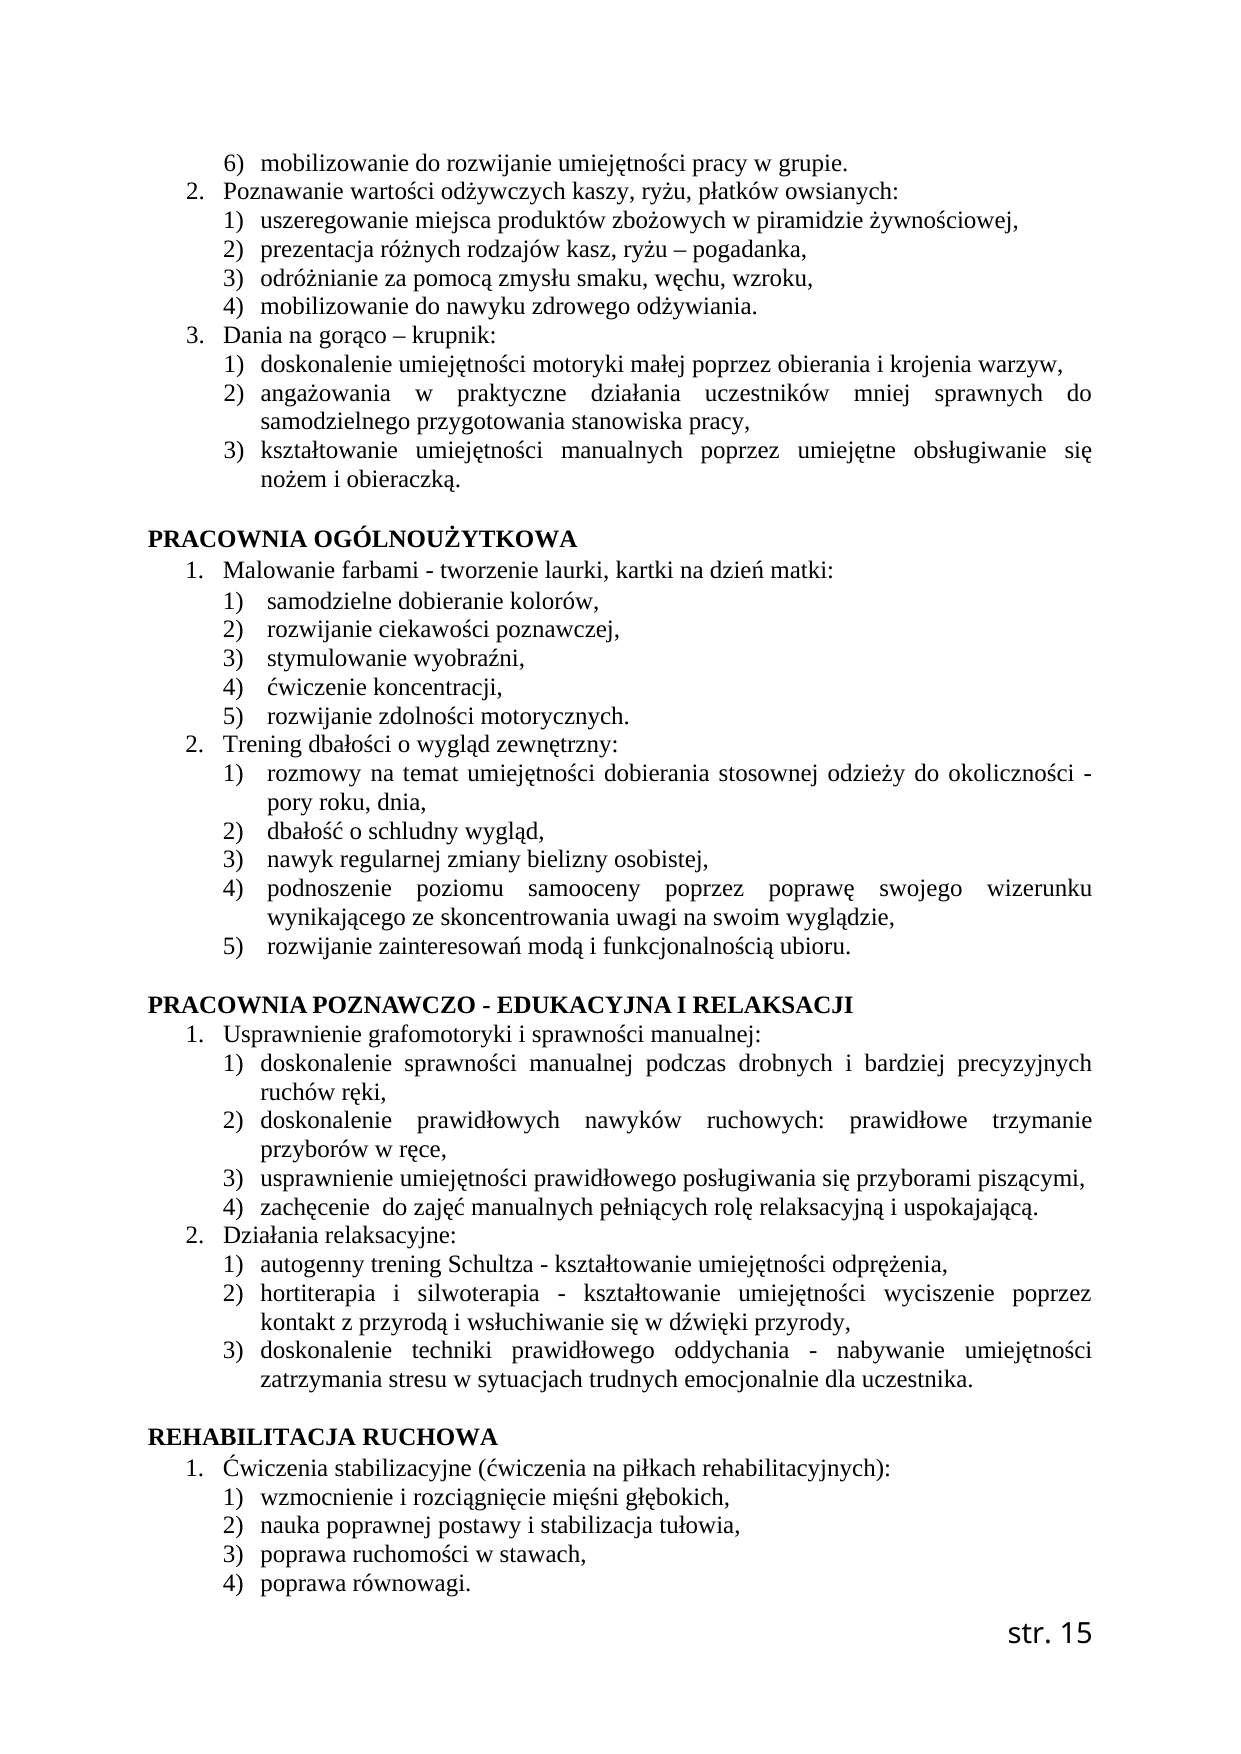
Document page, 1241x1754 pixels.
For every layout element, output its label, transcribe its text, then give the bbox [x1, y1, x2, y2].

text PRACOWNIA OGÓLNOUŻYTKOWA [148, 524, 1093, 552]
list poprawa ruchomości w stawach, [223, 1539, 1093, 1568]
list Ćwiczenia stabilizacyjne (ćwiczenia na piłkach rehabilitacyjnych): [185, 1453, 1093, 1482]
list Poznawanie wartości odżywczych kaszy, ryżu, płatków owsianych: [186, 176, 1093, 205]
subtitle zachęcenie do zajęć manualnych pełniących rolę relaksacyjną i uspokajającą. [223, 1192, 1093, 1221]
list nawyk regularnej zmiany bielizny osobistej, [223, 844, 1093, 873]
list uszeregowanie miejsca produktów zbożowych w piramidzie żywnościowej, [223, 205, 1093, 234]
list wzmocnienie i rozciągnięcie mięśni głębokich, [223, 1482, 1093, 1510]
list rozmowy na temat umiejętności dobierania stosownej odzieży do okoliczności - pory roku, dnia, [223, 758, 1093, 816]
subtitle Działania relaksacyjne: [185, 1221, 1093, 1249]
list poprawa równowagi. [223, 1568, 1093, 1597]
list Dania na gorąco – krupnik: [186, 320, 1093, 349]
list mobilizowanie do rozwijanie umiejętności pracy w grupie. [223, 148, 1093, 176]
list ćwiczenie koncentracji, [223, 672, 1093, 701]
list mobilizowanie do nawyku zdrowego odżywiania. [223, 291, 1093, 320]
list Malowanie farbami - tworzenie laurki, kartki na dzień matki: [185, 555, 1093, 583]
text PRACOWNIA POZNAWCZO - EDUKACYJNA I RELAKSACJI [148, 991, 1093, 1019]
subtitle hortiterapia i silwoterapia - kształtowanie umiejętności wyciszenie poprzez kontakt z przyrodą i wsłuchiwanie się w dźwięki przyrody, [223, 1278, 1093, 1336]
text REHABILITACJA RUCHOWA [148, 1422, 1093, 1451]
list nauka poprawnej postawy i stabilizacja tułowia, [223, 1510, 1093, 1539]
subtitle doskonalenie prawidłowych nawyków ruchowych: prawidłowe trzymanie przyborów w ręce, [223, 1106, 1093, 1163]
list rozwijanie zdolności motorycznych. [223, 701, 1093, 729]
list samodzielne dobieranie kolorów, [223, 586, 1093, 614]
list rozwijanie zainteresowań modą i funkcjonalnością ubioru. [223, 931, 1093, 959]
subtitle autogenny trening Schultza - kształtowanie umiejętności odprężenia, [223, 1249, 1093, 1278]
list doskonalenie umiejętności motoryki małej poprzez obierania i krojenia warzyw, [223, 349, 1093, 378]
subtitle usprawnienie umiejętności prawidłowego posługiwania się przyborami piszącymi, [223, 1163, 1093, 1192]
subtitle doskonalenie techniki prawidłowego oddychania - nabywanie umiejętności zatrzymania stresu w sytuacjach trudnych emocjonalnie dla uczestnika. [223, 1336, 1093, 1393]
subtitle Usprawnienie grafomotoryki i sprawności manualnej: [185, 1019, 1093, 1048]
list dbałość o schludny wygląd, [223, 816, 1093, 844]
list prezentacja różnych rodzajów kasz, ryżu – pogadanka, [223, 234, 1093, 263]
list Trening dbałości o wygląd zewnętrzny: [185, 729, 1093, 758]
list odróżnianie za pomocą zmysłu smaku, węchu, wzroku, [223, 263, 1093, 291]
list angażowania w praktyczne działania uczestników mniej sprawnych do samodzielnego przygotowania stanowiska pracy, [223, 378, 1093, 435]
subtitle doskonalenie sprawności manualnej podczas drobnych i bardziej precyzyjnych ruchów ręki, [223, 1048, 1093, 1106]
list podnoszenie poziomu samooceny poprzez poprawę swojego wizerunku wynikającego ze skoncentrowania uwagi na swoim wyglądzie, [223, 873, 1093, 931]
list stymulowanie wyobraźni, [223, 643, 1093, 672]
list rozwijanie ciekawości poznawczej, [223, 614, 1093, 643]
list kształtowanie umiejętności manualnych poprzez umiejętne obsługiwanie się nożem i obieraczką. [223, 435, 1093, 493]
